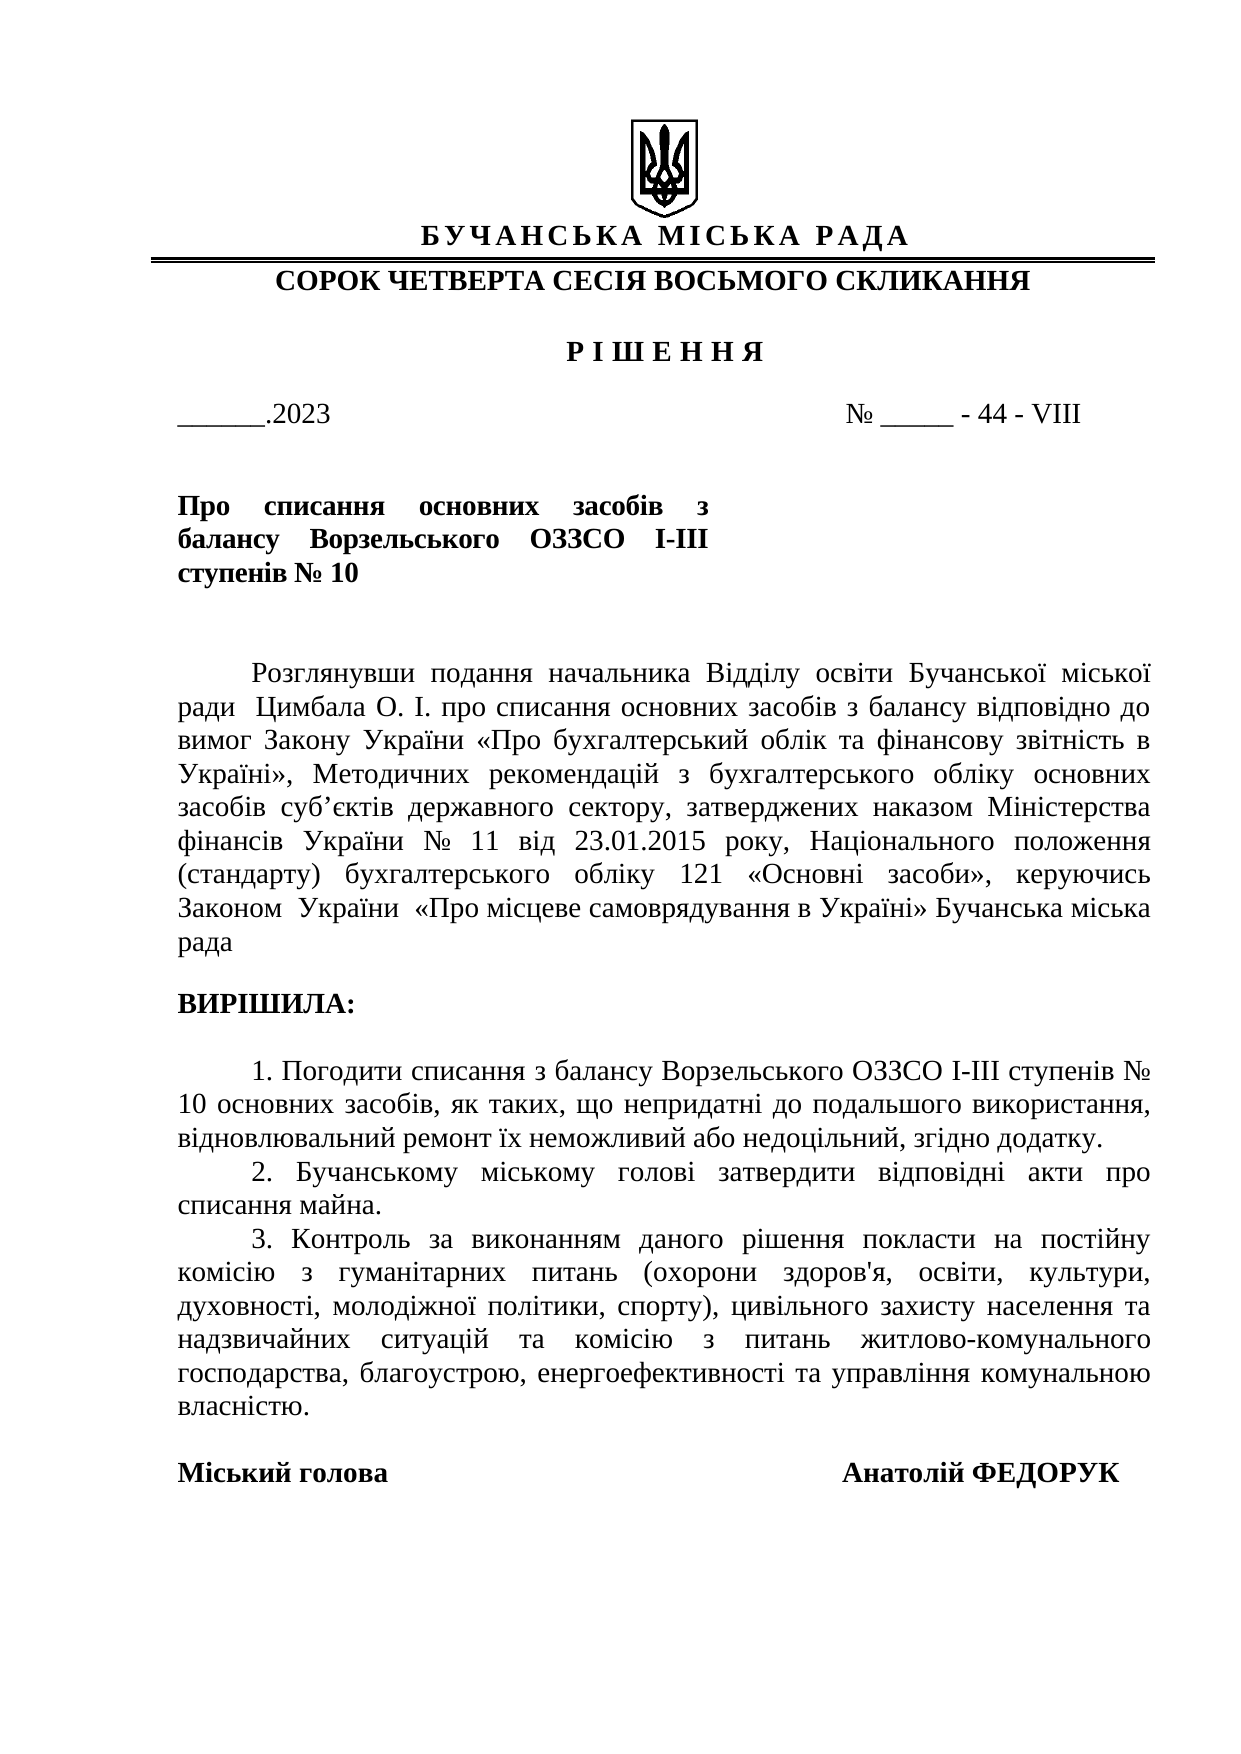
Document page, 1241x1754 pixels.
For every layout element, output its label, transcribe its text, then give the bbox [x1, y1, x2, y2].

text БУЧАНСЬКА МІСЬКА РАДА [177, 218, 1152, 252]
table_header СОРОК ЧЕТВЕРТА СЕСІЯ ВОСЬМОГО СКЛИКАННЯ [151, 263, 1155, 301]
text Про списання основних засобів з балансу Ворзельського ОЗЗСО І-ІІІ ступенів № 10 [177, 488, 709, 588]
text РІШЕННЯ [177, 334, 1152, 368]
text Міський голова Анатолій ФЕДОРУК [177, 1456, 1152, 1489]
text 1. Погодити списання з балансу Ворзельського ОЗЗСО І-ІІІ ступенів № 10 основних засобів, як таких, що непридатні до подальшого використання, відновлювальний ремонт їх неможливий або недоцільний, згідно додатку. [177, 1053, 1152, 1154]
list 3. Контроль за виконанням даного рішення покласти на постійну комісію з гуманітарних питань (охорони здоров'я, освіти, культури, духовності, молодіжної політики, спорту), цивільного захисту населення та надзвичайних ситуацій та комісію з питань житлово-комунального господарства, благоустрою, енергоефективності та управління комунальною власністю. [177, 1221, 1152, 1422]
text ВИРІШИЛА: [177, 986, 1152, 1019]
picture [629, 118, 700, 219]
subtitle ______.2023 № _____ - 44 - VIІІ [177, 397, 1152, 430]
list 2. Бучанському міському голові затвердити відповідні акти про списання майна. [177, 1154, 1152, 1221]
text Розглянувши подання начальника Відділу освіти Бучанської міської ради Цимбала О. І. про списання основних засобів з балансу відповідно до вимог Закону України «Про бухгалтерський облік та фінансову звітність в Україні», Методичних рекомендацій з бухгалтерського обліку основних засобів суб’єктів державного сектору, затверджених наказом Міністерства фінансів України № 11 від 23.01.2015 року, Національного положення (стандарту) бухгалтерського обліку 121 «Основні засоби», керуючись Законом України «Про місцеве самоврядування в Україні» Бучанська міська рада [177, 655, 1152, 957]
